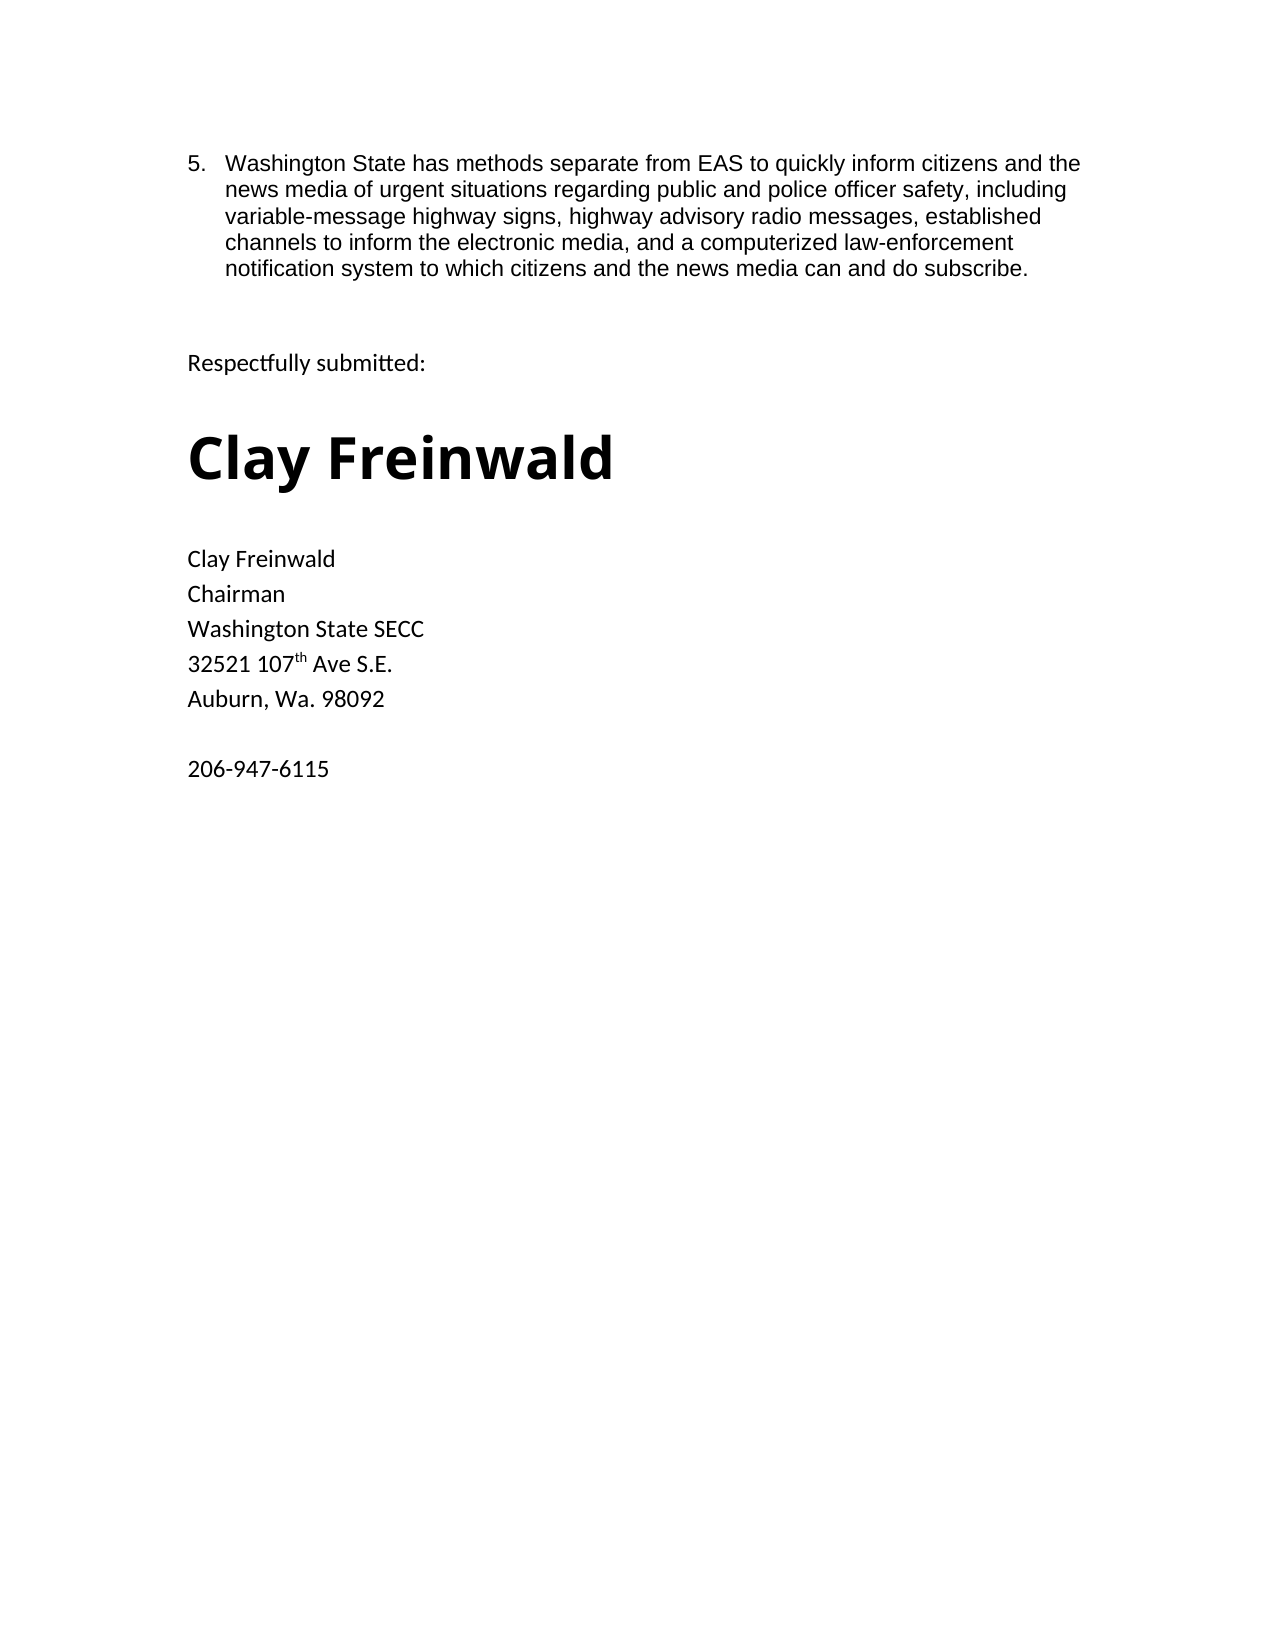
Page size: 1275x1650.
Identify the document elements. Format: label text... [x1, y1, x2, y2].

list 206-947-6115 [187, 753, 1125, 784]
list Respectfully submitted: [187, 347, 1125, 377]
list 32521 107th Ave S.E. [187, 648, 1125, 679]
list Clay Freinwald [187, 543, 1125, 574]
list Auburn, Wa. 98092 [187, 683, 1125, 714]
list Chairman [187, 578, 1125, 609]
list Washington State SECC [187, 613, 1125, 644]
list Clay Freinwald [187, 417, 1125, 496]
list Washington State has methods separate from EAS to quickly inform citizens and the news media of urgent situations regarding public and police officer safety, including variable-message highway signs, highway advisory radio messages, established channels to inform the electronic media, and a computerized law-enforcement notification system to which citizens and the news media can and do subscribe. [187, 150, 1125, 282]
